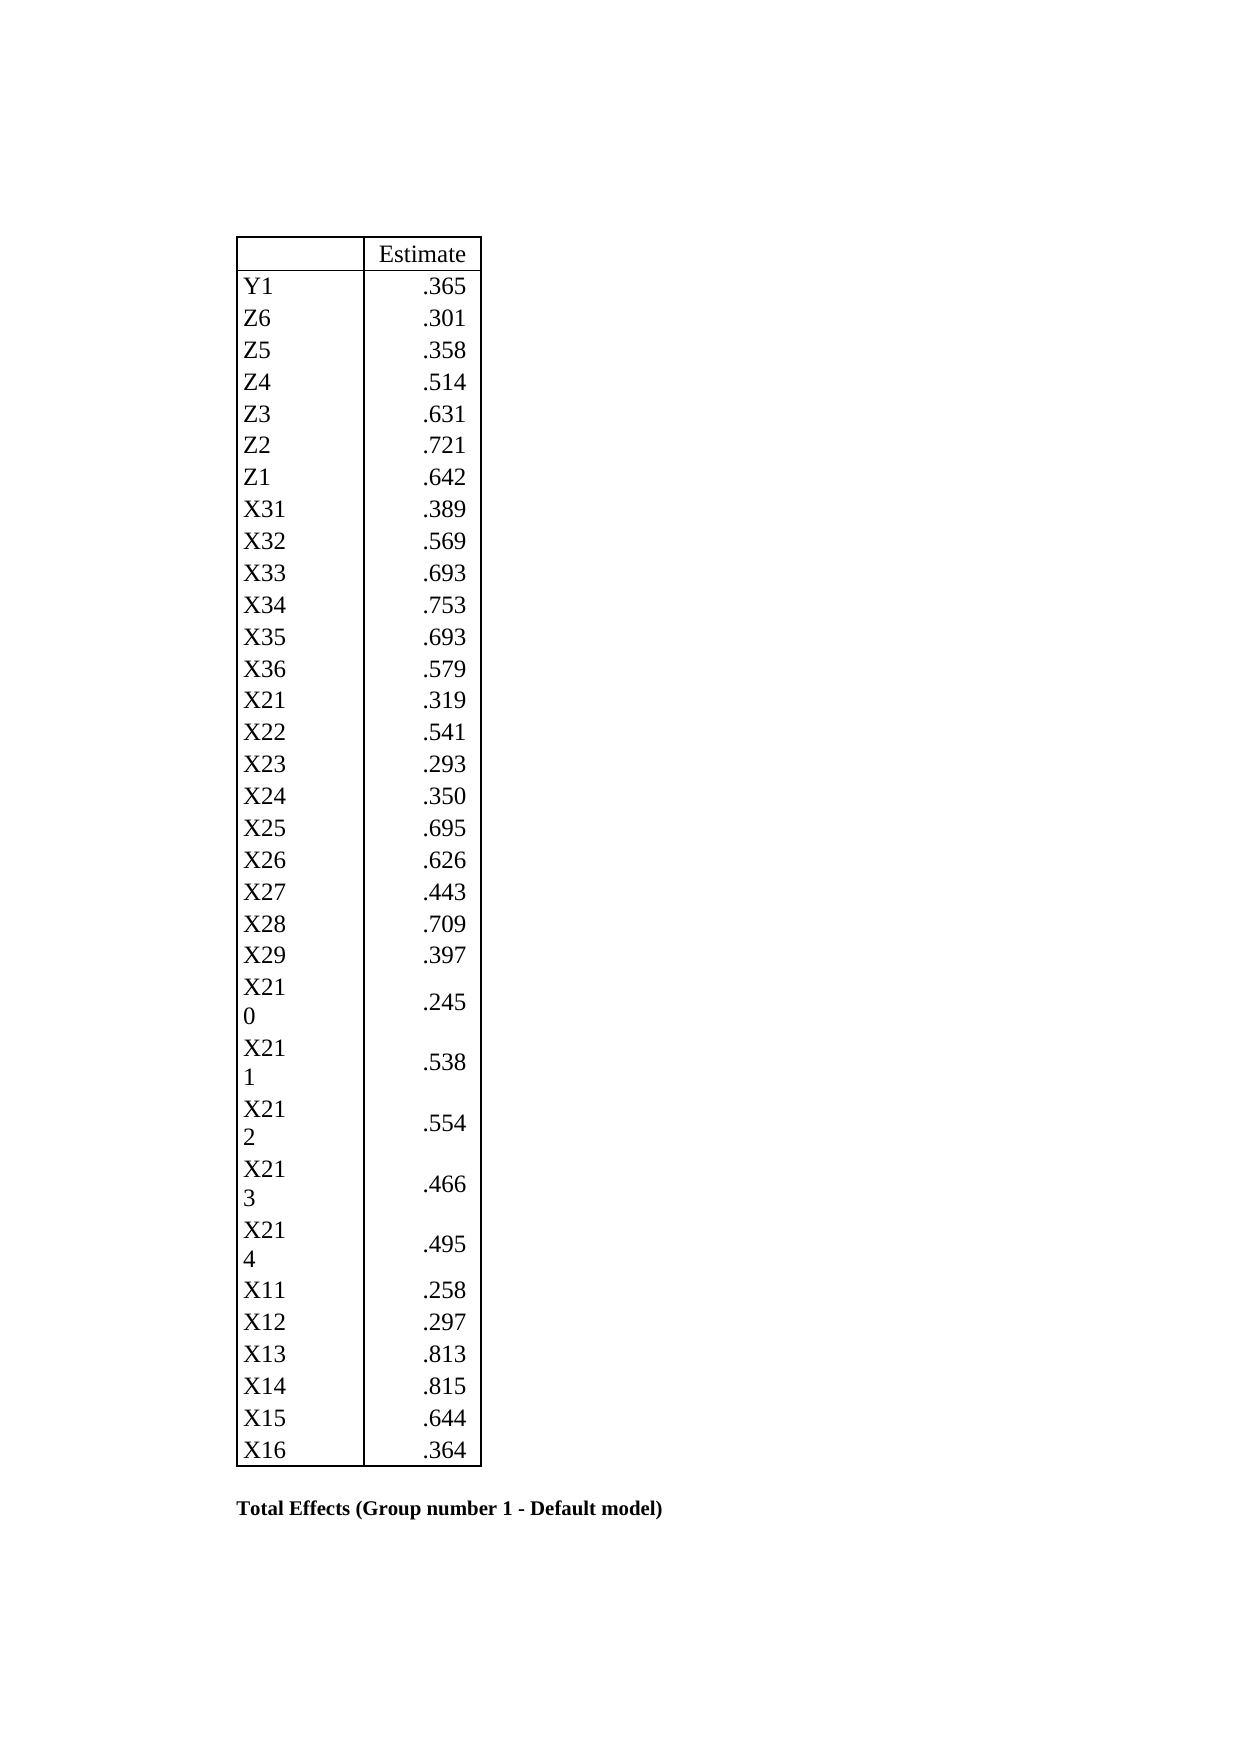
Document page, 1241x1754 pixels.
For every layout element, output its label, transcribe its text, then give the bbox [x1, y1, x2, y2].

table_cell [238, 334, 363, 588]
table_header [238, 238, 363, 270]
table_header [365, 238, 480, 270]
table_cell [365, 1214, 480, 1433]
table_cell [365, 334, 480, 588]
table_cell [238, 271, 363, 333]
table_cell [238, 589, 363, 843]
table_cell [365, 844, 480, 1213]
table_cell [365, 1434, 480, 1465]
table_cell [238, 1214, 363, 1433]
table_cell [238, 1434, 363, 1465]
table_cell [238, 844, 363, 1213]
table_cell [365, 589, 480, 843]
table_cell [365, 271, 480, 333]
text Total Effects (Group number 1 - Default model) [236, 1496, 1063, 1520]
